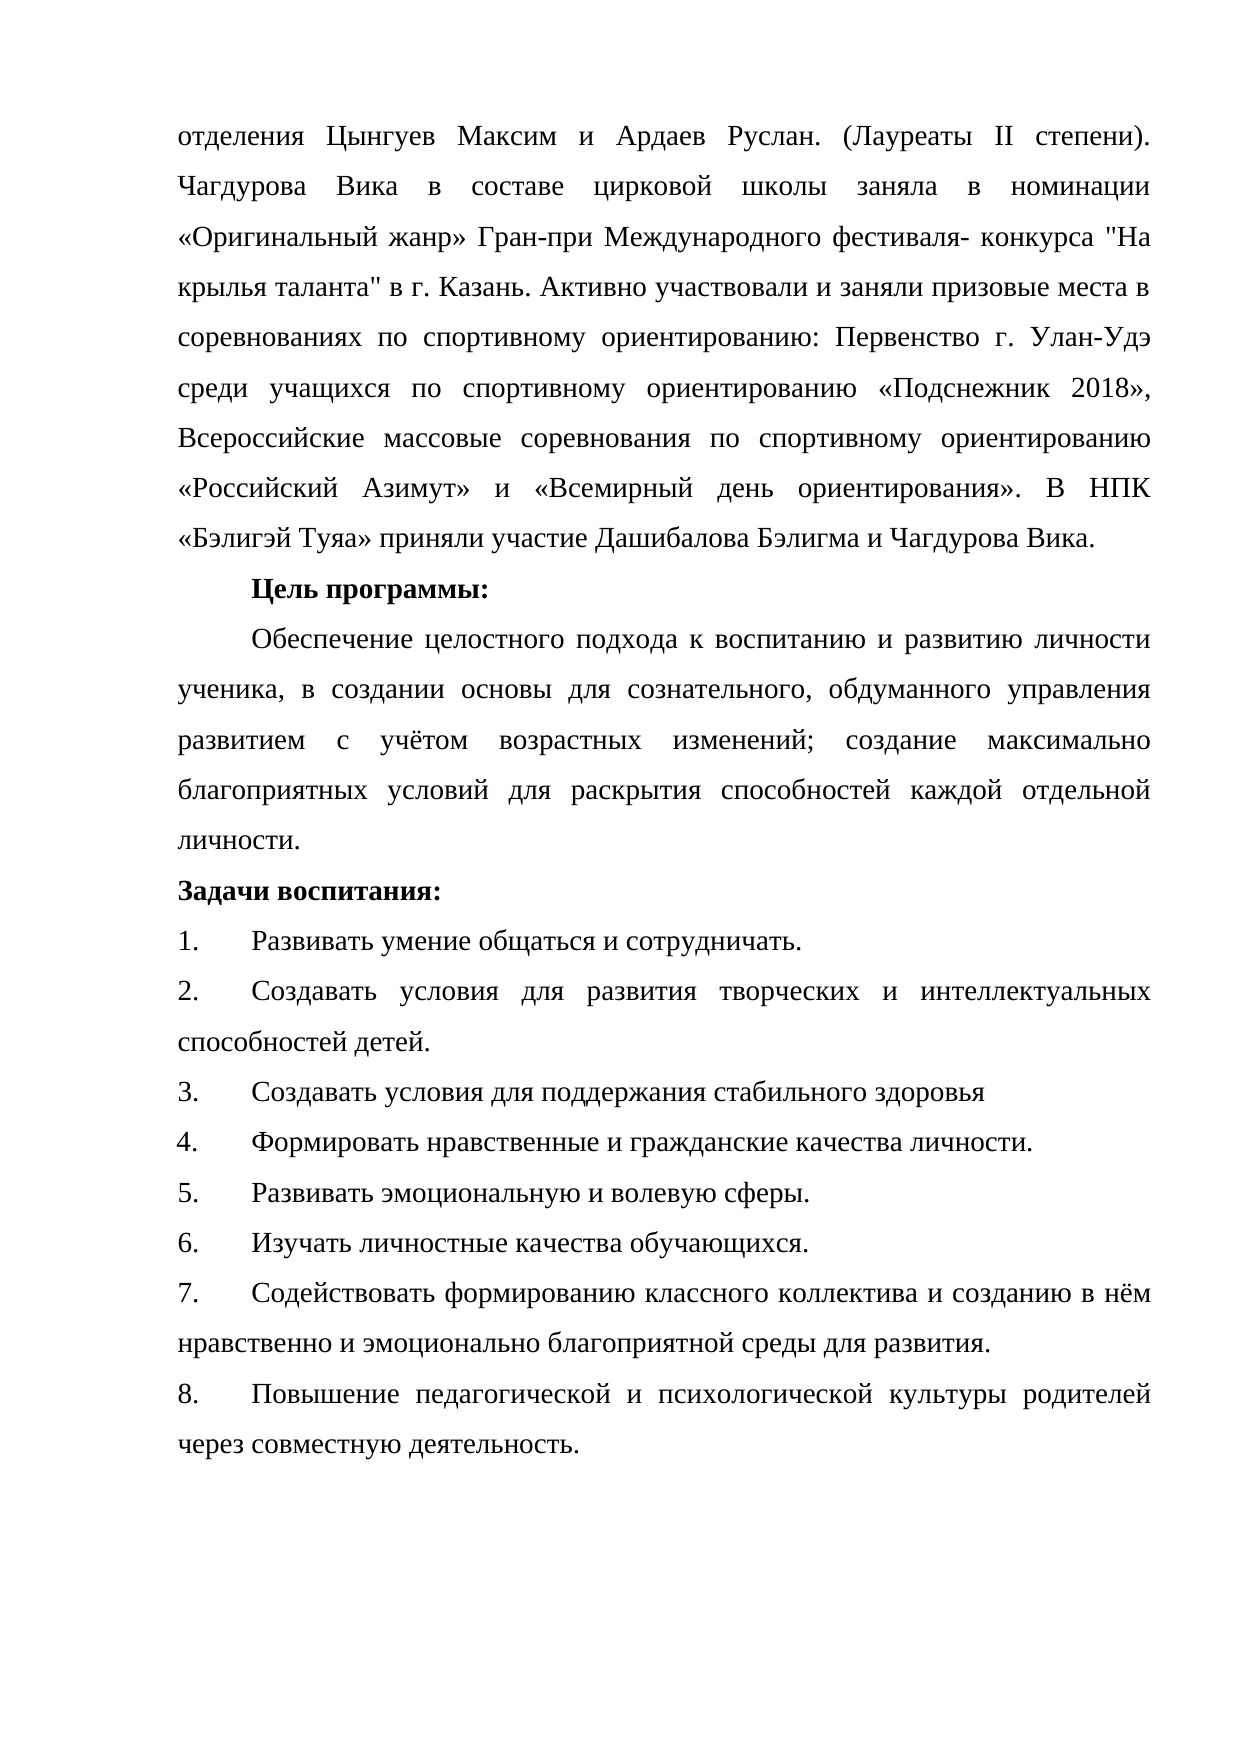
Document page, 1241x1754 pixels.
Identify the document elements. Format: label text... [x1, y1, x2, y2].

text 3. Создавать условия для поддержания стабильного здоровья [177, 1074, 1152, 1108]
text 1. Развивать умение общаться и сотрудничать. [177, 923, 1152, 957]
text 6. Изучать личностные качества обучающихся. [177, 1225, 1152, 1258]
text 8. Повышение педагогической и психологической культуры родителей через совместную деятельность. [177, 1376, 1152, 1460]
text 5. Развивать эмоциональную и волевую сферы. [177, 1175, 1152, 1208]
text 2. Создавать условия для развития творческих и интеллектуальных способностей детей. [177, 973, 1152, 1057]
text Задачи воспитания: [177, 873, 1152, 906]
text Цель программы: [177, 571, 1152, 604]
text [177, 118, 1152, 554]
text Обеспечение целостного подхода к воспитанию и развитию личности ученика, в создании основы для сознательного, обдуманного управления развитием с учётом возрастных изменений; создание максимально благоприятных условий для раскрытия способностей каждой отдельной личности. [177, 621, 1152, 856]
text 4. Формировать нравственные и гражданские качества личности. [140, 1124, 1152, 1158]
text 7. Содействовать формированию классного коллектива и созданию в нём нравственно и эмоционально благоприятной среды для развития. [177, 1275, 1152, 1359]
